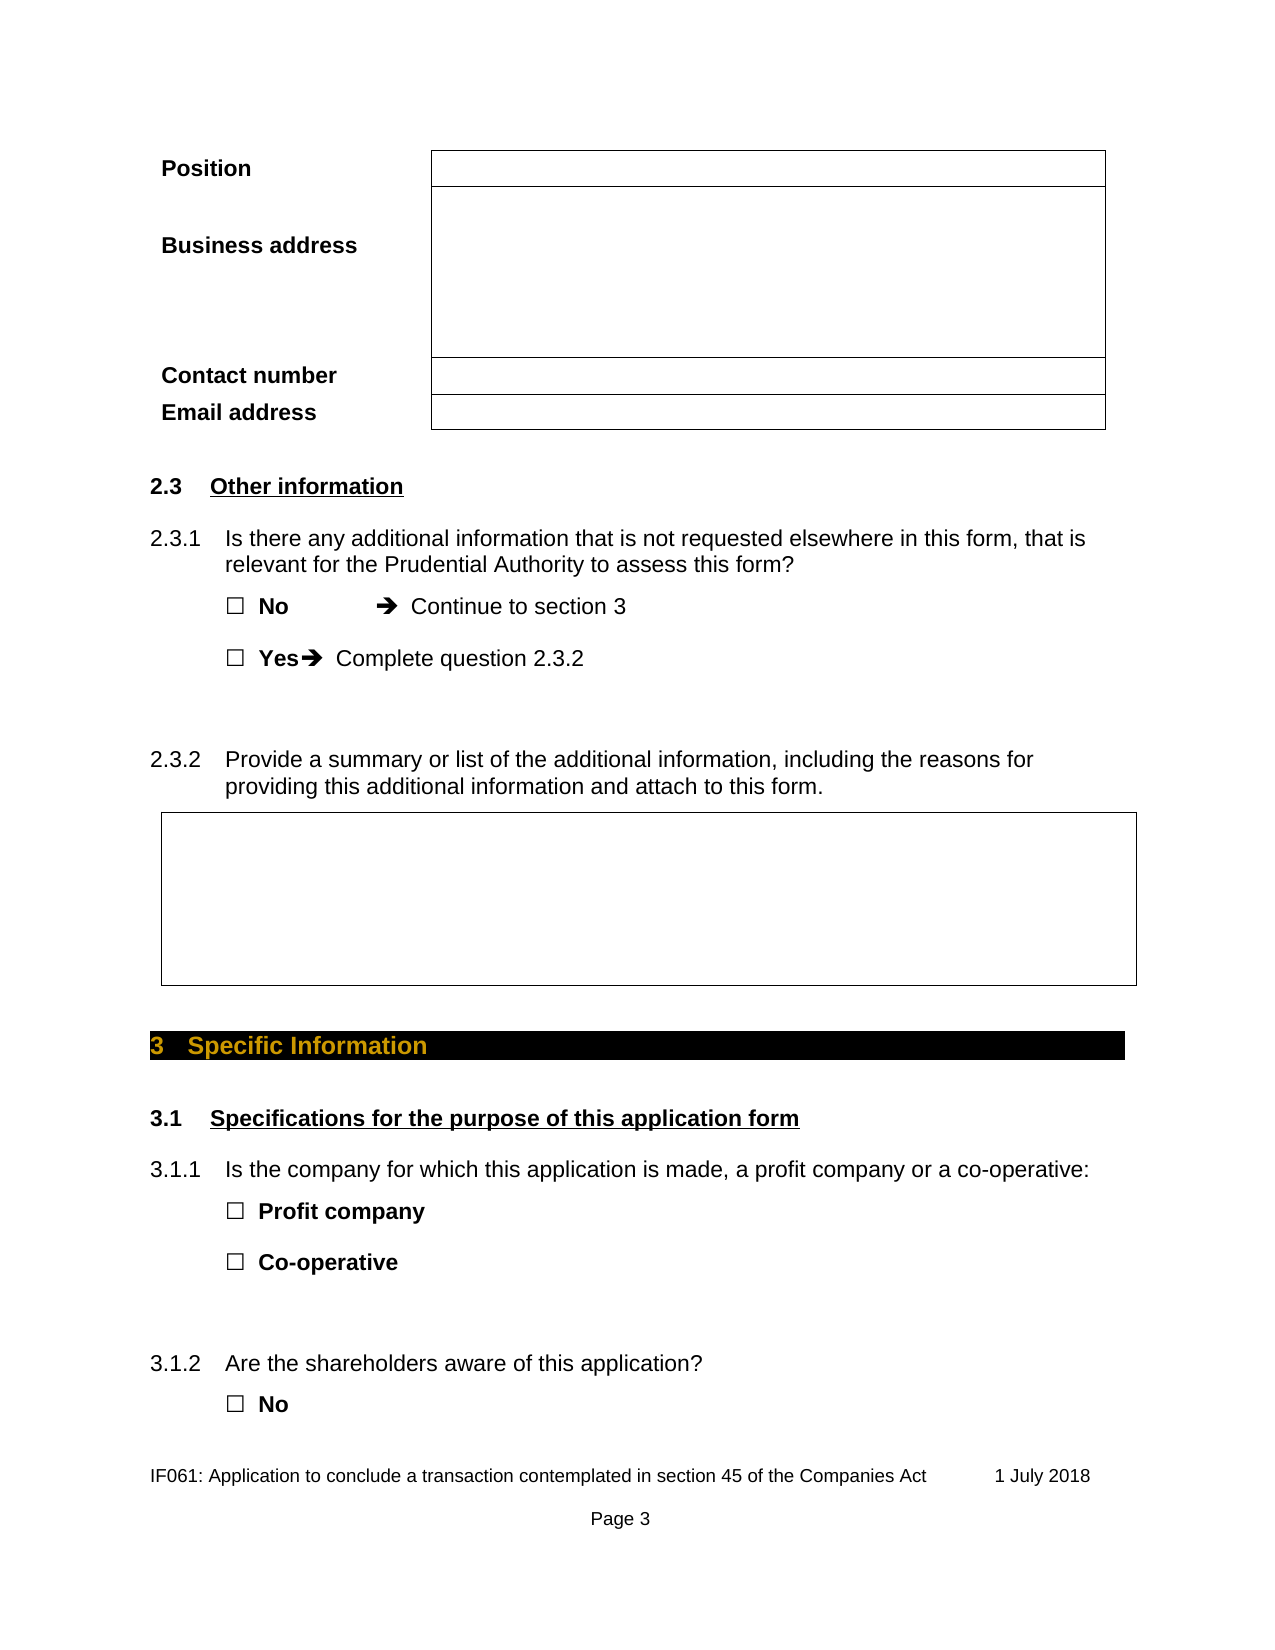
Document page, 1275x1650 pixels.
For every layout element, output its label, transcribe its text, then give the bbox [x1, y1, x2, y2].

table_cell [432, 151, 1105, 186]
subtitle Provide a summary or list of the additional information, including the reasons for providing this additional information and attach to this form. [150, 746, 1125, 799]
subtitle Is there any additional information that is not requested elsewhere in this form, that is relevant for the Prudential Authority to assess this form? [150, 524, 1125, 577]
text Co-operative [225, 1246, 1125, 1277]
table_cell [432, 395, 1105, 429]
table_cell Email address [150, 394, 431, 429]
subtitle Specifications for the purpose of this application form [150, 1105, 1125, 1131]
table_cell [432, 358, 1105, 393]
subtitle Specific Information [150, 1031, 1125, 1060]
text No Continue to section 3 [225, 590, 1125, 621]
text Profit company [225, 1195, 1125, 1227]
subtitle Is the company for which this application is made, a profit company or a co-operative: [150, 1156, 1125, 1183]
text No [225, 1388, 1125, 1420]
subtitle Other information [150, 473, 1125, 499]
table_cell Position [150, 150, 431, 186]
table_cell Contact number [150, 357, 431, 393]
subtitle Are the shareholders aware of this application? [150, 1349, 1125, 1376]
table_header [162, 813, 1136, 985]
table_cell [432, 187, 1105, 357]
text Yes Complete question 2.3.2 [225, 642, 1125, 674]
table_cell Business address [150, 186, 431, 357]
